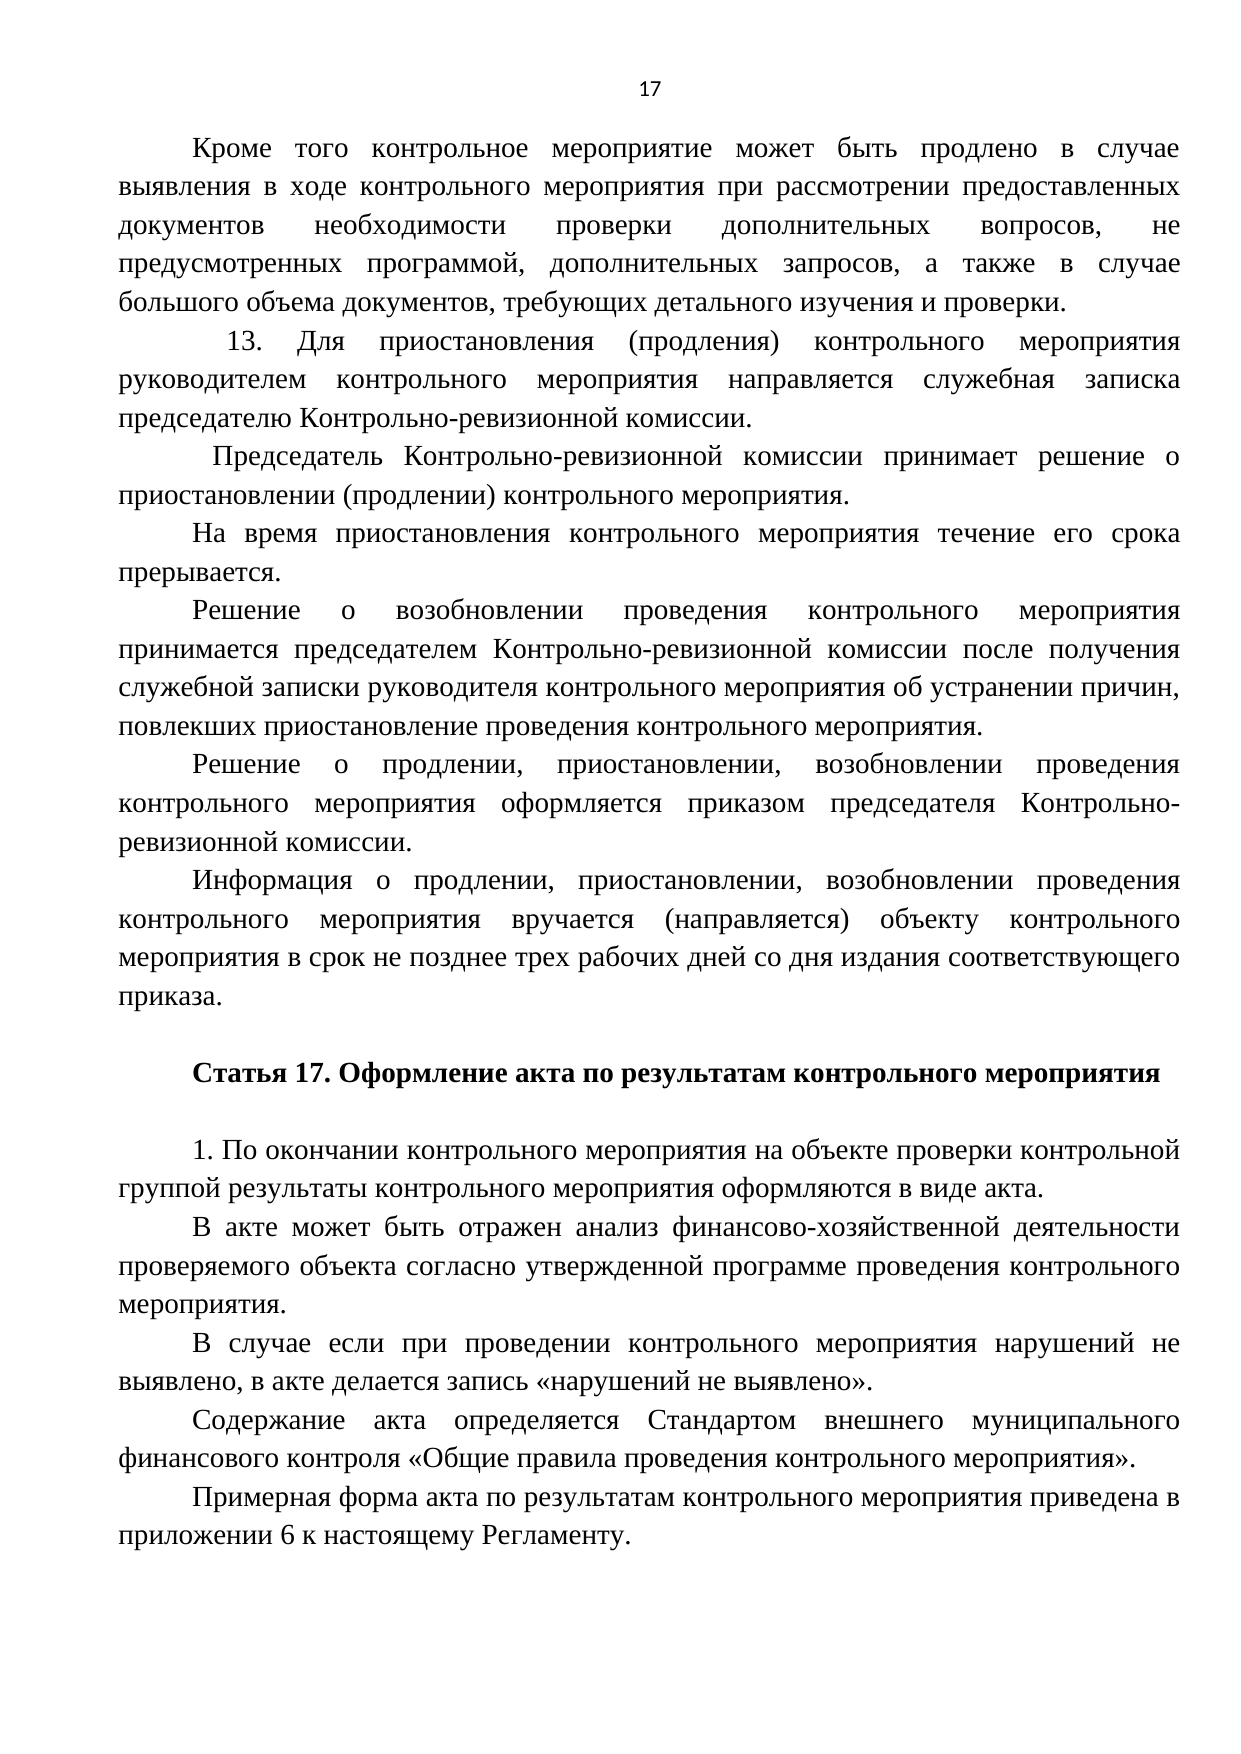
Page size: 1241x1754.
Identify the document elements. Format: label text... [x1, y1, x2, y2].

text В акте может быть отражен анализ финансово-хозяйственной деятельности проверяемого объекта согласно утвержденной программе проведения контрольного мероприятия. [118, 1209, 1181, 1320]
text На время приостановления контрольного мероприятия течение его срока прерывается. [118, 515, 1181, 587]
text В случае если при проведении контрольного мероприятия нарушений не выявлено, в акте делается запись «нарушений не выявлено». [118, 1325, 1181, 1397]
text Статья 17. Оформление акта по результатам контрольного мероприятия [118, 1055, 1181, 1088]
text 1. По окончании контрольного мероприятия на объекте проверки контрольной группой результаты контрольного мероприятия оформляются в виде акта. [118, 1132, 1181, 1204]
text Содержание акта определяется Стандартом внешнего муниципального финансового контроля «Общие правила проведения контрольного мероприятия». [118, 1402, 1181, 1474]
text Решение о возобновлении проведения контрольного мероприятия принимается председателем Контрольно-ревизионной комиссии после получения служебной записки руководителя контрольного мероприятия об устранении причин, повлекших приостановление проведения контрольного мероприятия. [118, 592, 1181, 742]
text Кроме того контрольное мероприятие может быть продлено в случае выявления в ходе контрольного мероприятия при рассмотрении предоставленных документов необходимости проверки дополнительных вопросов, не предусмотренных программой, дополнительных запросов, а также в случае большого объема документов, требующих детального изучения и проверки. [118, 130, 1181, 318]
text Информация о продлении, приостановлении, возобновлении проведения контрольного мероприятия вручается (направляется) объекту контрольного мероприятия в срок не позднее трех рабочих дней со дня издания соответствующего приказа. [118, 862, 1181, 1011]
text Председатель Контрольно-ревизионной комиссии принимает решение о приостановлении (продлении) контрольного мероприятия. [118, 438, 1181, 510]
text Примерная форма акта по результатам контрольного мероприятия приведена в приложении 6 к настоящему Регламенту. [118, 1479, 1181, 1551]
text Решение о продлении, приостановлении, возобновлении проведения контрольного мероприятия оформляется приказом председателя Контрольно-ревизионной комиссии. [118, 747, 1181, 857]
text 13. Для приостановления (продления) контрольного мероприятия руководителем контрольного мероприятия направляется служебная записка председателю Контрольно-ревизионной комиссии. [118, 323, 1181, 433]
